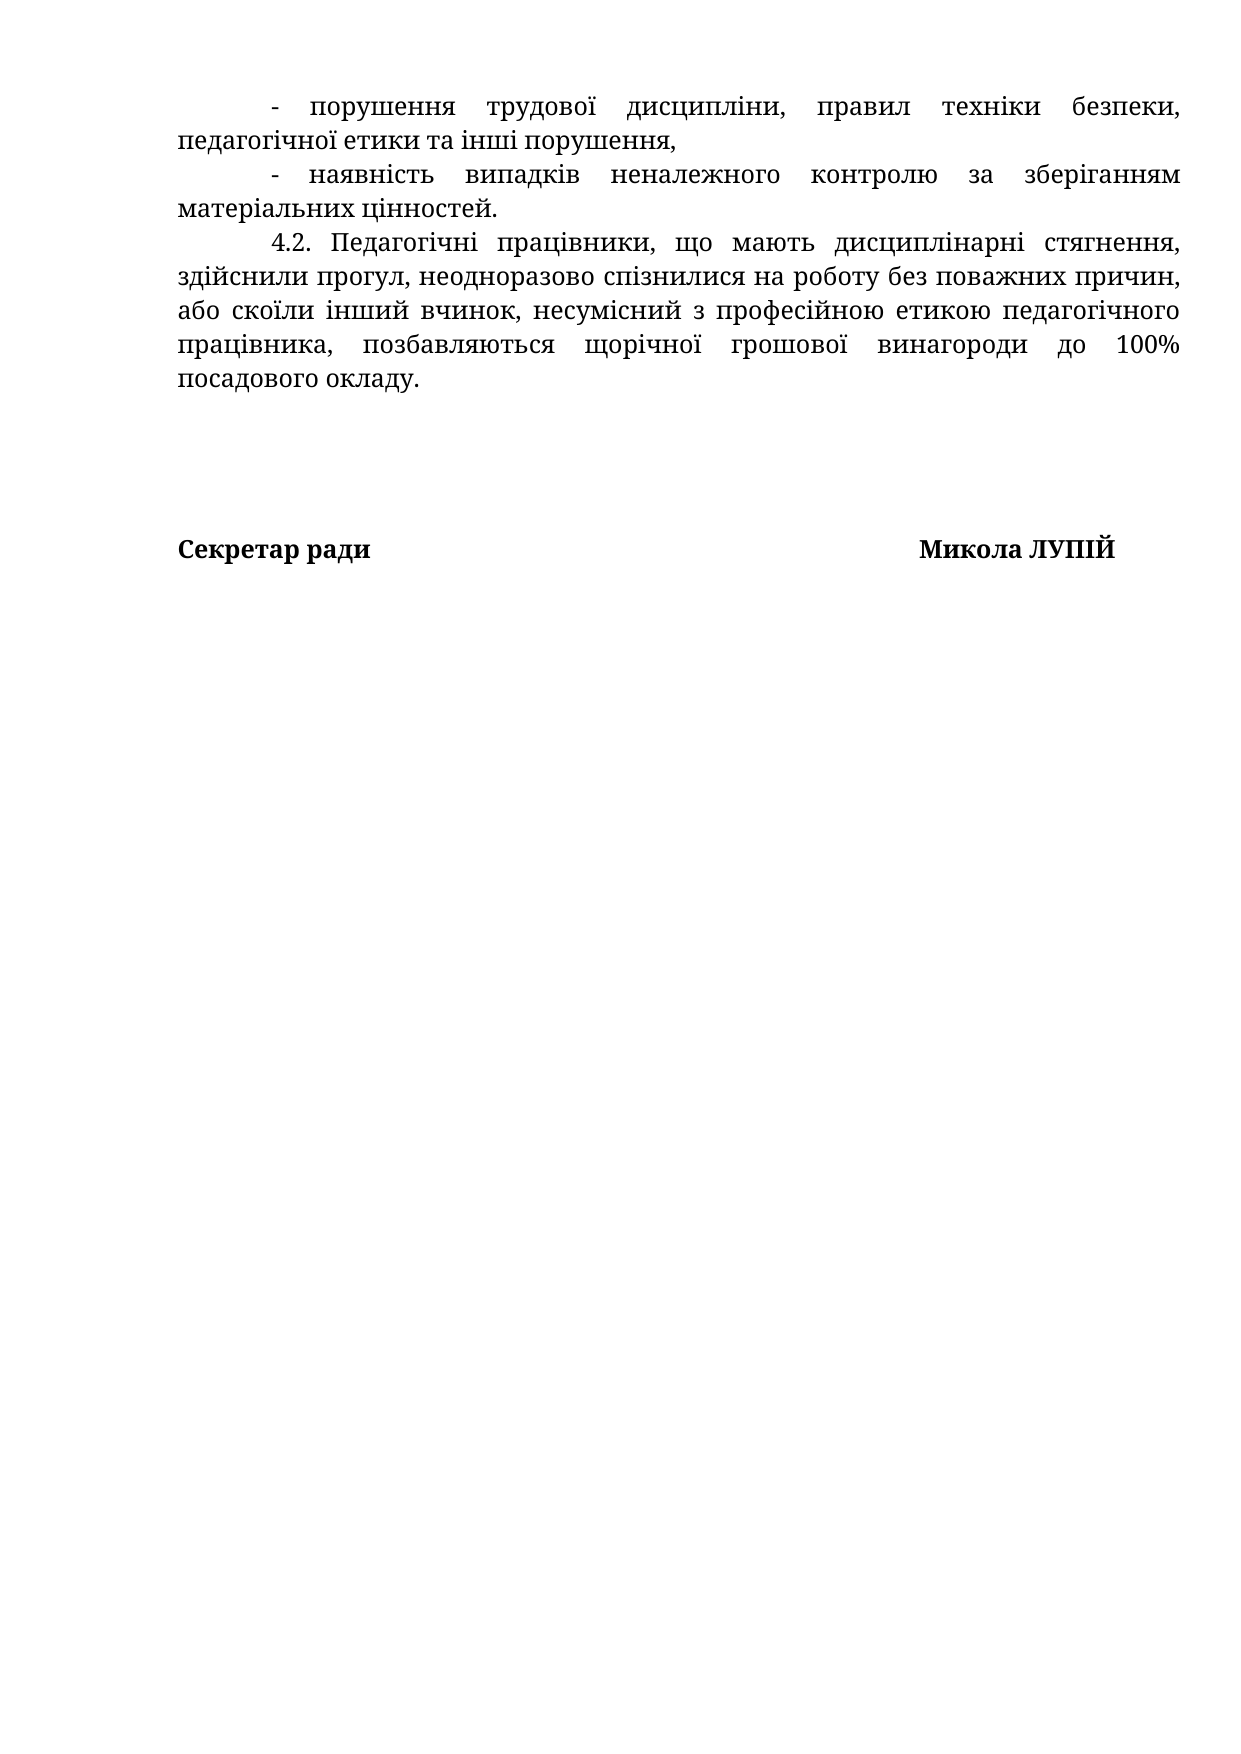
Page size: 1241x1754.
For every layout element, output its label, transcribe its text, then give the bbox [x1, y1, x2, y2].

text - наявність випадків неналежного контролю за зберіганням матеріальних цінностей. [177, 157, 1181, 225]
text Секретар ради Микола ЛУПІЙ [177, 531, 1181, 565]
text 4.2. Педагогічні працівники, що мають дисциплінарні стягнення, здійснили прогул, неодноразово спізнилися на роботу без поважних причин, або скоїли інший вчинок, несумісний з професійною етикою педагогічного працівника, позбавляються щорічної грошової винагороди до 100% посадового окладу. [177, 225, 1181, 395]
text - порушення трудової дисципліни, правил техніки безпеки, педагогічної етики та інші порушення, [177, 88, 1181, 157]
